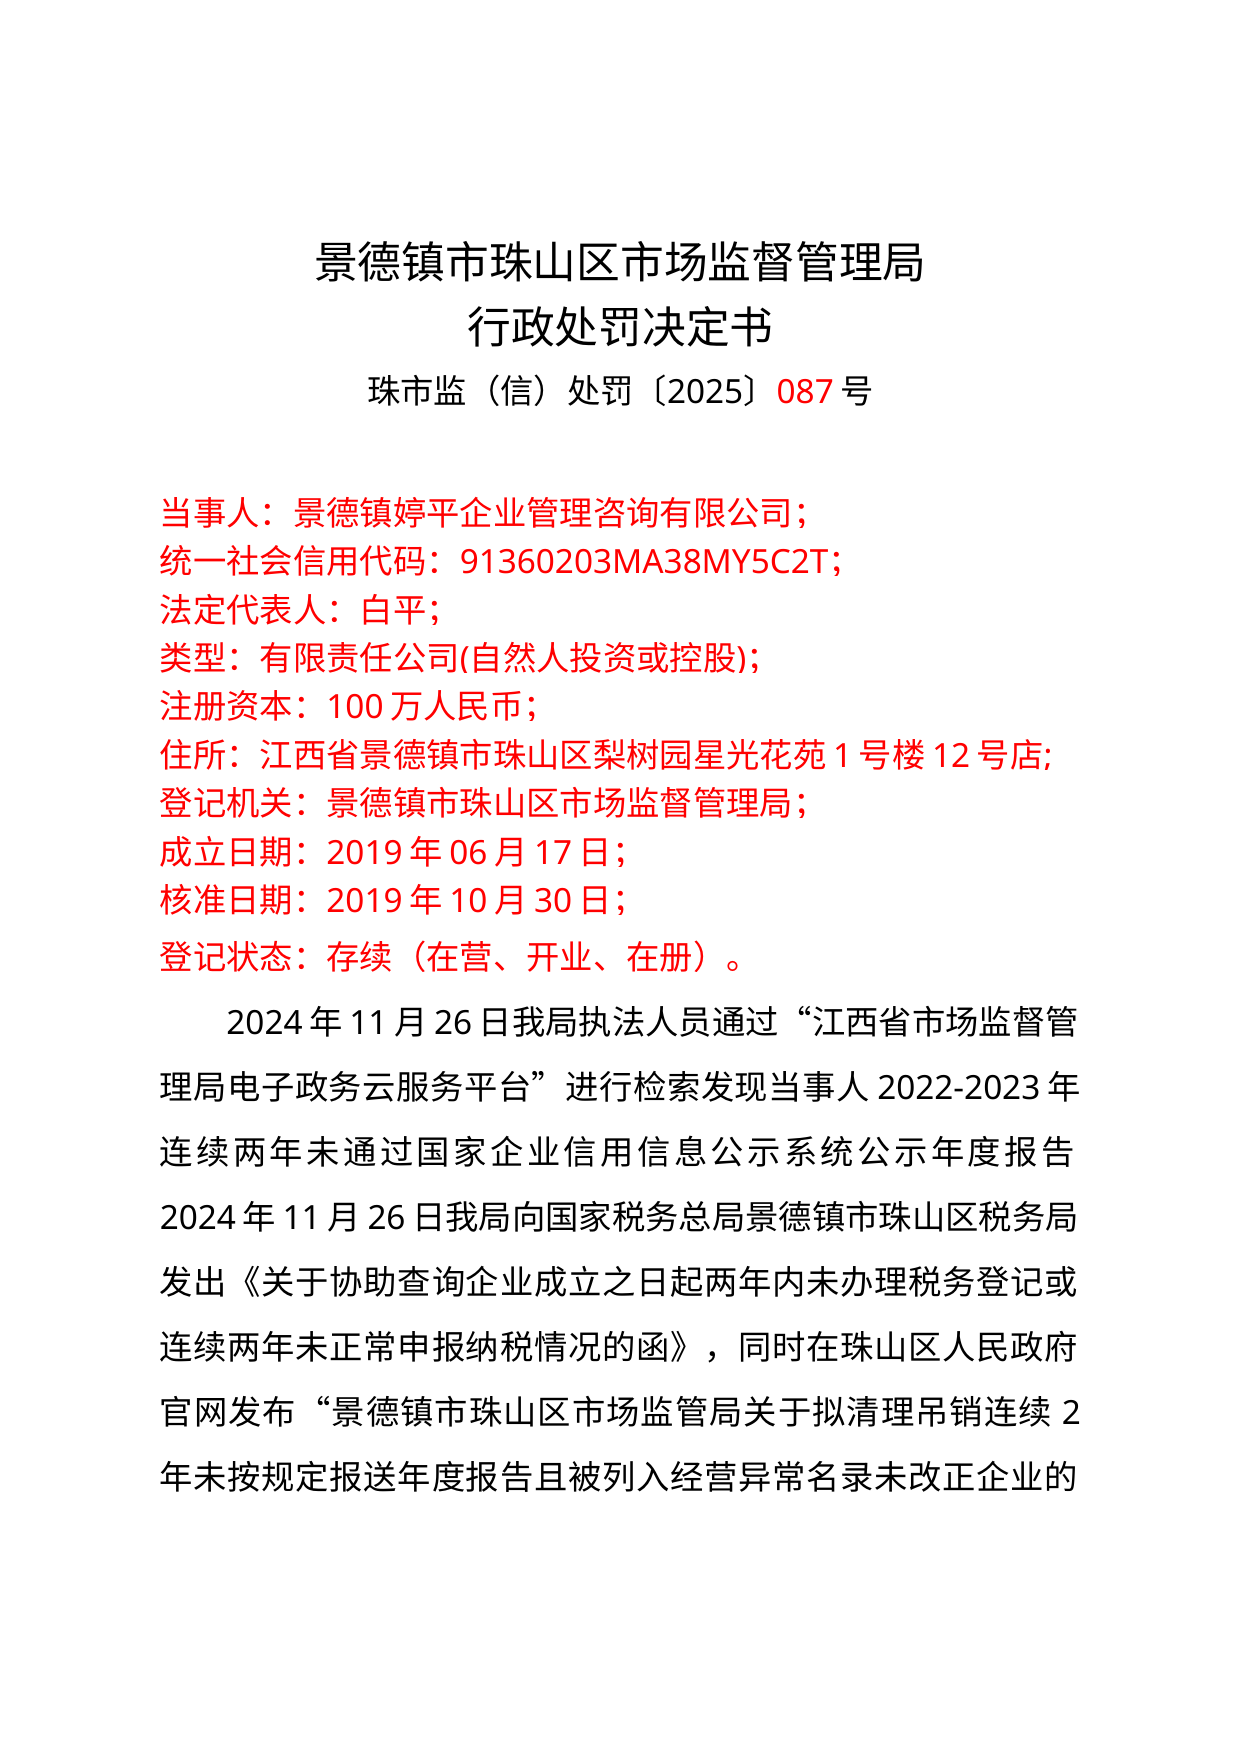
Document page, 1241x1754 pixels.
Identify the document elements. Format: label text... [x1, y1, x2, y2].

subtitle 景德镇市珠山区市场监督管理局 [159, 227, 1081, 292]
text 统一社会信用代码：91360203MA38MY5C2T； [159, 535, 1081, 584]
text 类型：有限责任公司(自然人投资或控股)； [159, 632, 1081, 680]
text 住所：江西省景德镇市珠山区梨树园星光花苑1号楼12号店; [159, 729, 1081, 777]
text 核准日期：2019年10月30日； [159, 874, 1081, 922]
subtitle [159, 987, 1081, 1507]
text 成立日期：2019年06月17日； [159, 825, 1081, 874]
text 珠市监（信）处罚〔2025〕087号 [159, 357, 1081, 422]
text 法定代表人：白平； [159, 584, 1081, 632]
text 当事人：景德镇婷平企业管理咨询有限公司； [159, 487, 1081, 535]
text 登记机关：景德镇市珠山区市场监督管理局； [159, 777, 1081, 825]
subtitle 行政处罚决定书 [159, 292, 1081, 357]
text 注册资本：100万人民币； [159, 680, 1081, 729]
text 登记状态：存续（在营、开业、在册）。 [159, 922, 1081, 987]
